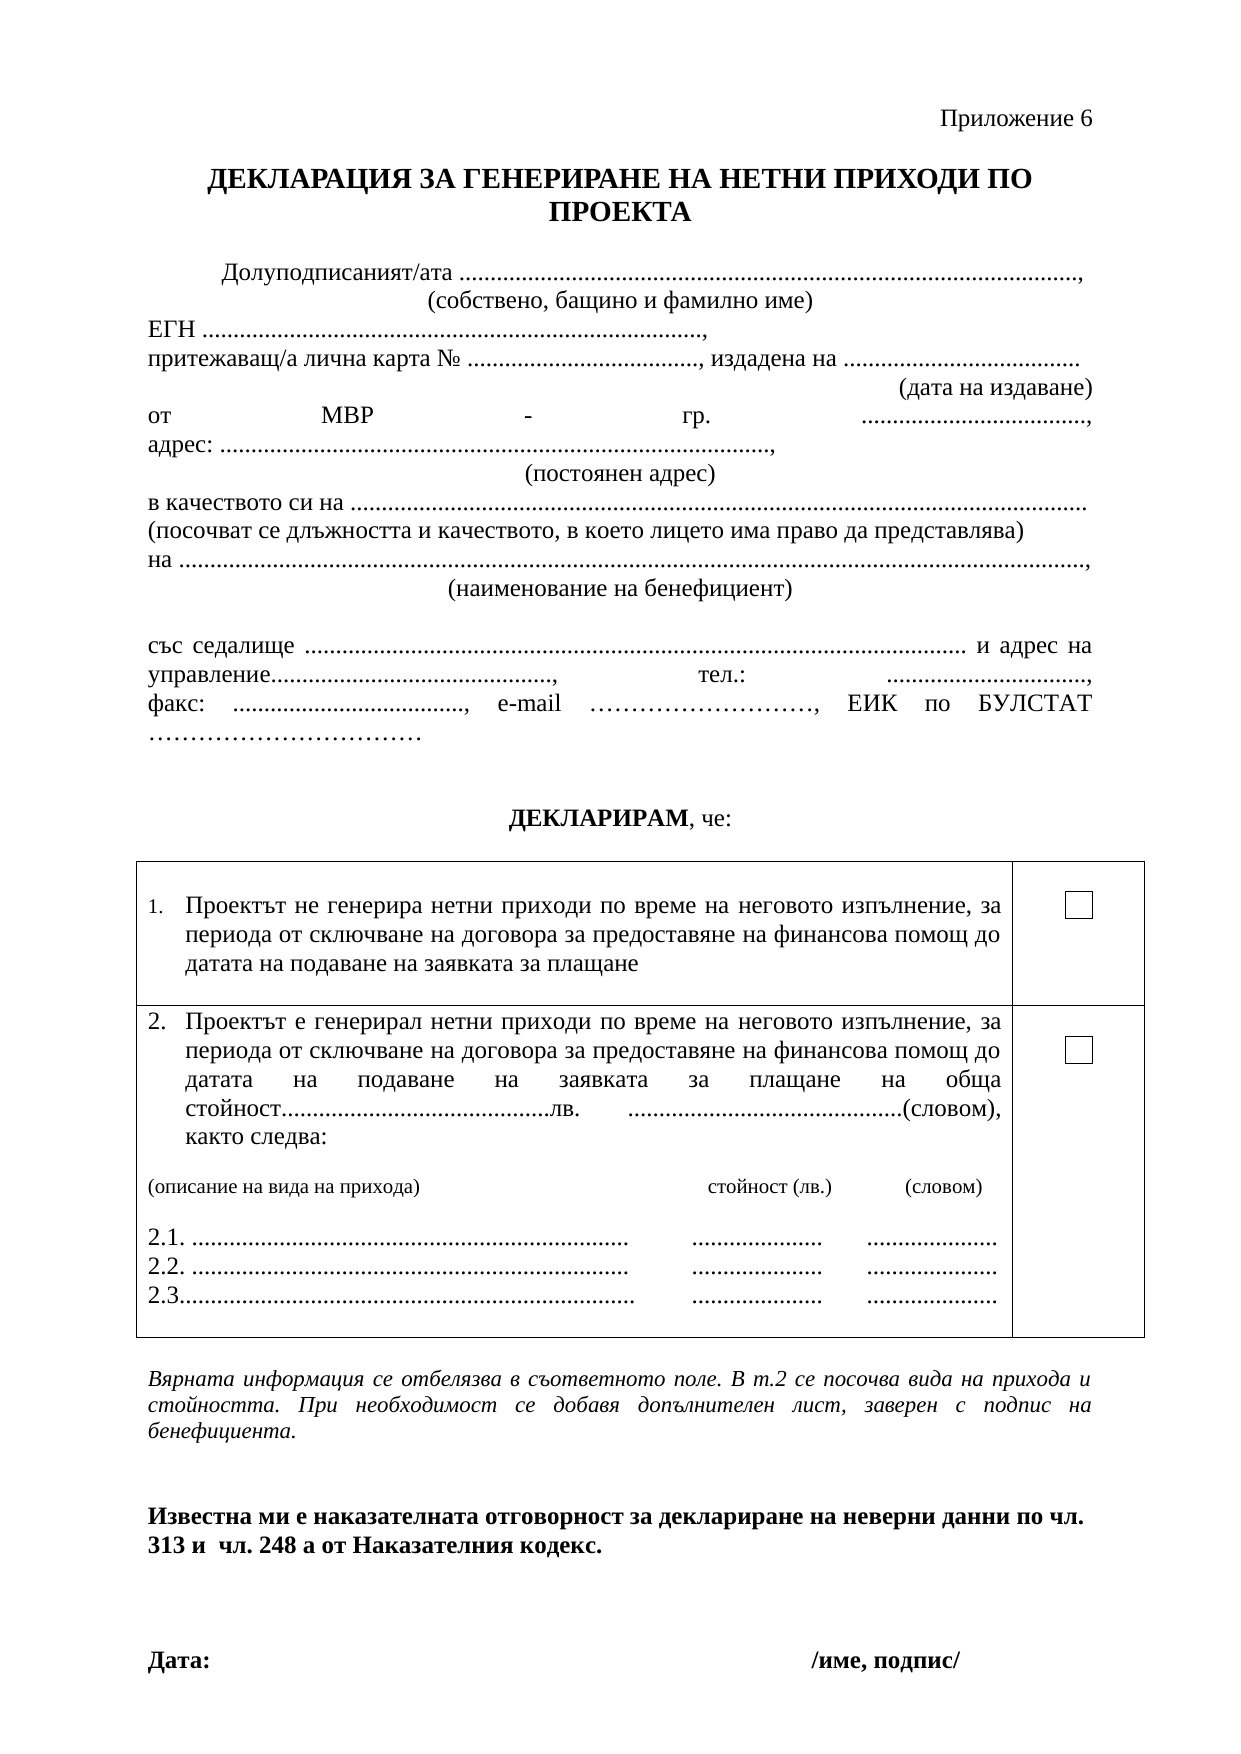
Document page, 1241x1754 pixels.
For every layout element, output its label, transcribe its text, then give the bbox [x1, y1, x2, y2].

table_cell [1013, 1006, 1144, 1337]
text на ................................................................................................................................................., [148, 544, 1093, 573]
text притежаващ/а лична карта № ....................................., издадена на ...................................... [148, 343, 1093, 372]
text Приложение 6 [148, 103, 1093, 132]
text Долуподписаният/ата ..................................................................................................., [148, 257, 1093, 286]
text ЕГН ................................................................................, [148, 314, 1093, 343]
text в качеството си на ...................................................................................................................... [148, 487, 1093, 516]
text (дата на издаване) [148, 372, 1093, 401]
table_header Проектът не генерира нетни приходи по време на неговото изпълнение, за периода от сключване на договора за предоставяне на финансова помощ до датата на подаване на заявката за плащане [137, 862, 1012, 1005]
text от МВР - гр. ...................................., адрес: ........................................................................................, [148, 401, 1093, 458]
text (наименование на бенефициент) [148, 573, 1093, 602]
text (посочват се длъжността и качеството, в което лицето има право да представлява) [148, 516, 1093, 544]
text Вярната информация се отбелязва в съответното поле. В т.2 се посочва вида на прихода и стойността. При необходимост се добавя допълнителен лист, заверен с подпис на бенефициента. [148, 1365, 1093, 1444]
table_cell Проектът е генерирал нетни приходи по време на неговото изпълнение, за периода от сключване на договора за предоставяне на финансова помощ до датата на подаване на заявката за плащане на обща стойност...........................................лв. ............................................(словом), както следва: (описание на вида на прихода) стойност (лв.) (словом) 2.1. ...................................................................... ..................... ..................... 2.2. ...................................................................... ..................... ..................... 2.3......................................................................... ..................... ..................... [137, 1006, 1012, 1337]
text Известна ми е наказателната отговорност за деклариране на неверни данни по чл. 313 и чл. 248 а от Наказателния кодекс. [148, 1501, 1093, 1559]
text със седалище .......................................................................................................... и адрес на управление............................................., тел.: ................................, факс: ....................................., e-mail ………………………, ЕИК по БУЛСТАТ …………………………… [148, 631, 1093, 746]
text ДЕКЛАРАЦИЯ ЗА ГЕНЕРИРАНЕ НА НЕТНИ ПРИХОДИ ПО ПРОЕКТА [148, 161, 1093, 228]
text Дата: /име, подпис/ [148, 1645, 1085, 1674]
text (постоянен адрес) [148, 458, 1093, 487]
text (собствено, бащино и фамилно име) [148, 286, 1093, 314]
text ДЕКЛАРИРАМ, че: [148, 803, 1093, 832]
table_header [1013, 862, 1144, 1005]
